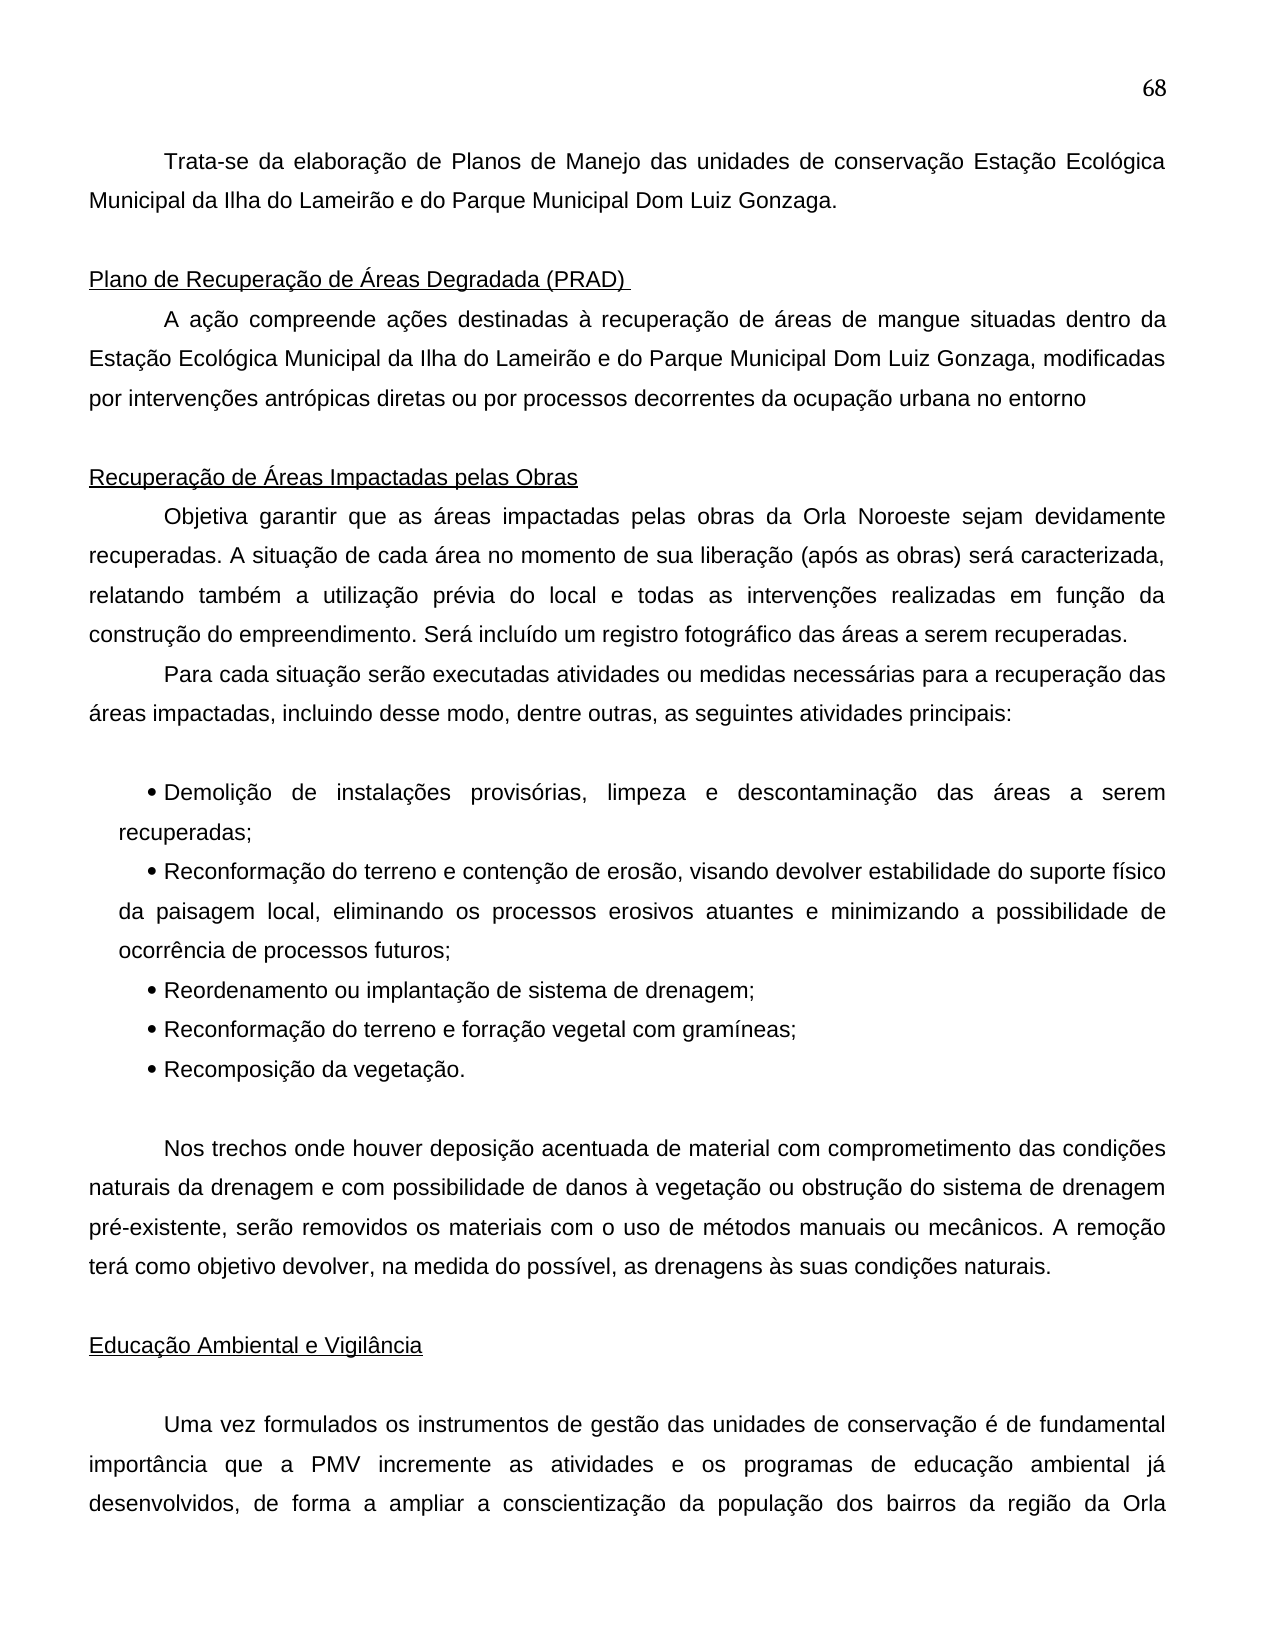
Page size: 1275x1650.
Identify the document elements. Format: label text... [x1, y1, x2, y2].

text Nos trechos onde houver deposição acentuada de material com comprometimento das condições naturais da drenagem e com possibilidade de danos à vegetação ou obstrução do sistema de drenagem pré-existente, serão removidos os materiais com o uso de métodos manuais ou mecânicos. A remoção terá como objetivo devolver, na medida do possível, as drenagens às suas condições naturais. [89, 1135, 1167, 1279]
list Reordenamento ou implantação de sistema de drenagem; [118, 977, 1167, 1003]
list Reconformação do terreno e forração vegetal com gramíneas; [118, 1016, 1167, 1043]
list Reconformação do terreno e contenção de erosão, visando devolver estabilidade do suporte físico da paisagem local, eliminando os processos erosivos atuantes e minimizando a possibilidade de ocorrência de processos futuros; [118, 858, 1167, 964]
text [89, 1411, 1167, 1516]
text Trata-se da elaboração de Planos de Manejo das unidades de conservação Estação Ecológica Municipal da Ilha do Lameirão e do Parque Municipal Dom Luiz Gonzaga. [89, 148, 1167, 213]
text Para cada situação serão executadas atividades ou medidas necessárias para a recuperação das áreas impactadas, incluindo desse modo, dentre outras, as seguintes atividades principais: [89, 661, 1167, 727]
text Plano de Recuperação de Áreas Degradada (PRAD) [89, 266, 1167, 292]
text Recuperação de Áreas Impactadas pelas Obras [89, 463, 1167, 490]
text Educação Ambiental e Vigilância [89, 1332, 1167, 1358]
text A ação compreende ações destinadas à recuperação de áreas de mangue situadas dentro da Estação Ecológica Municipal da Ilha do Lameirão e do Parque Municipal Dom Luiz Gonzaga, modificadas por intervenções antrópicas diretas ou por processos decorrentes da ocupação urbana no entorno [89, 306, 1167, 411]
list Demolição de instalações provisórias, limpeza e descontaminação das áreas a serem recuperadas; [118, 779, 1167, 845]
list Recomposição da vegetação. [118, 1056, 1167, 1082]
text Objetiva garantir que as áreas impactadas pelas obras da Orla Noroeste sejam devidamente recuperadas. A situação de cada área no momento de sua liberação (após as obras) será caracterizada, relatando também a utilização prévia do local e todas as intervenções realizadas em função da construção do empreendimento. Será incluído um registro fotográfico das áreas a serem recuperadas. [89, 503, 1167, 648]
